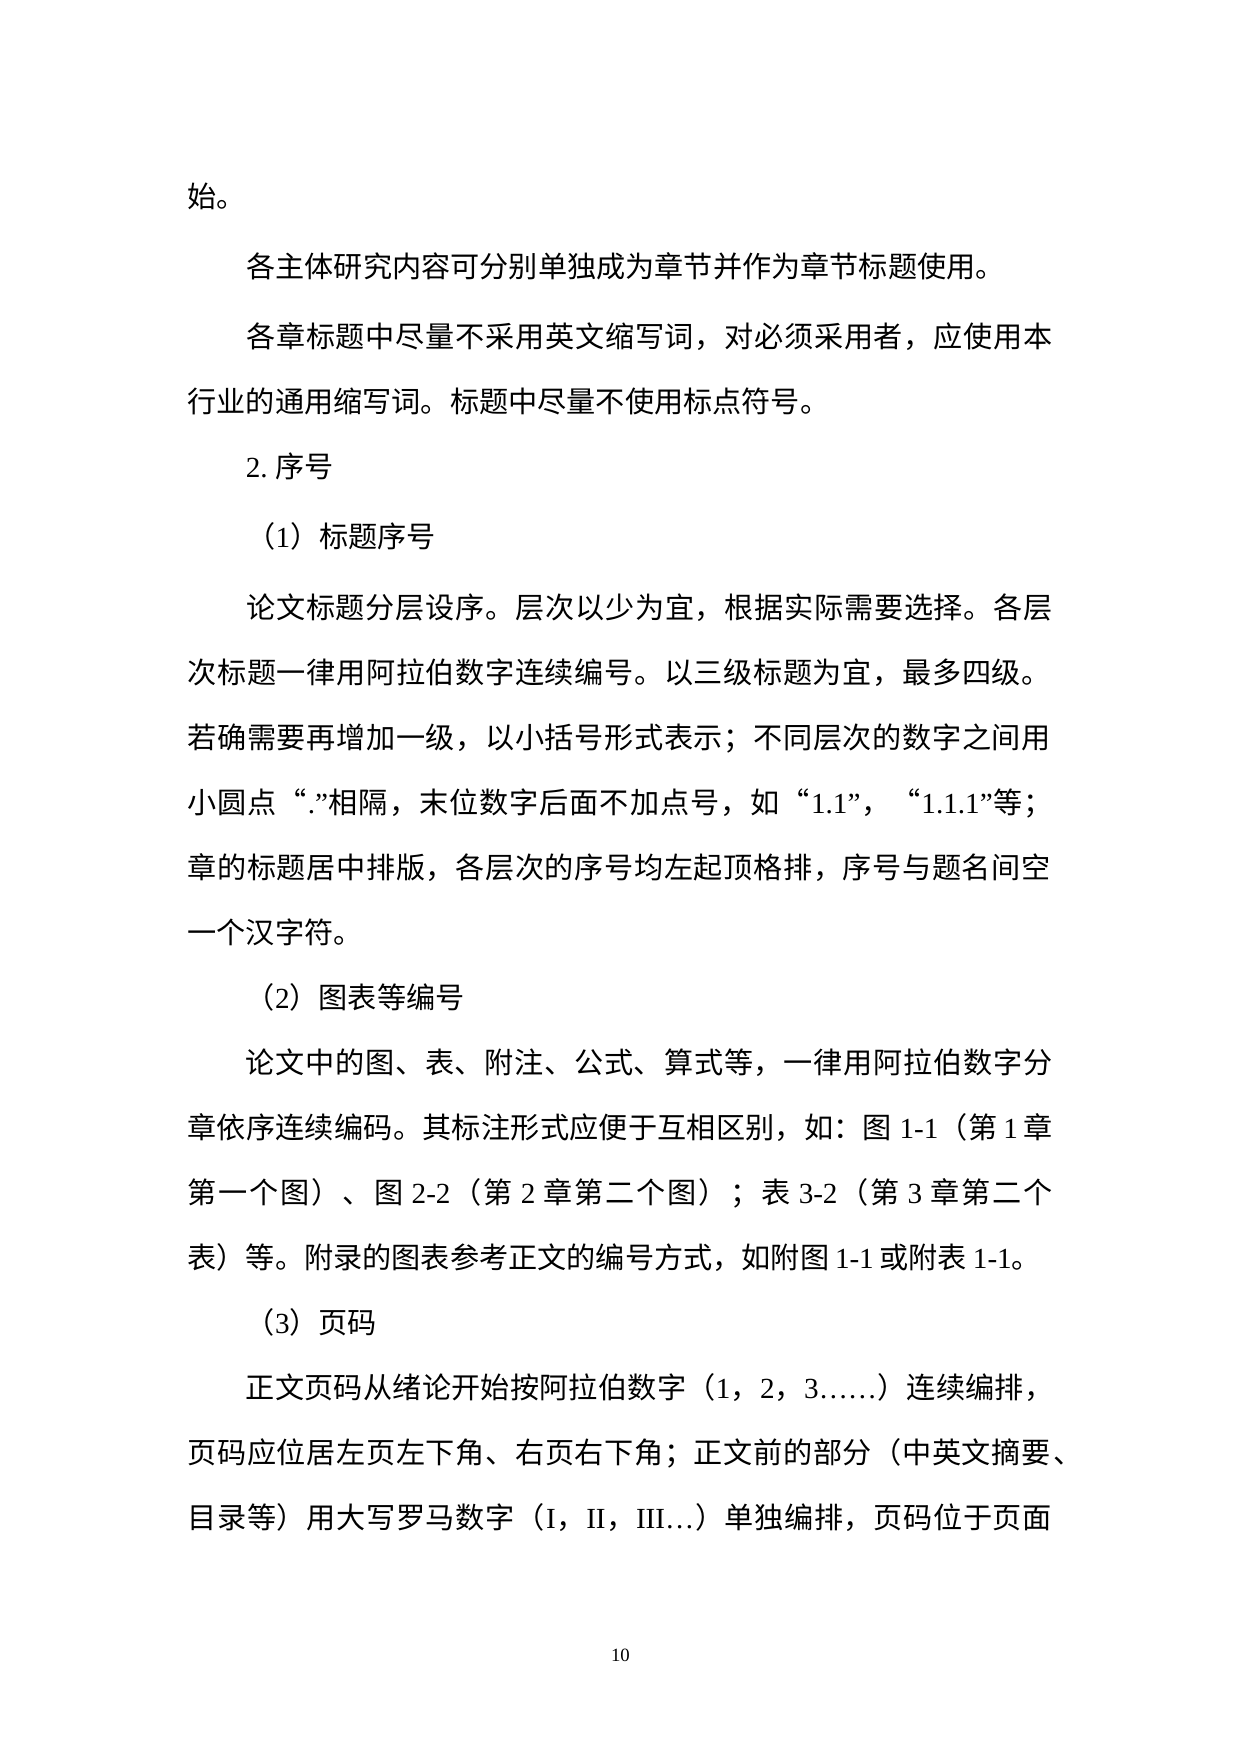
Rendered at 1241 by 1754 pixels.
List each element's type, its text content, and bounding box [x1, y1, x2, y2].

text 各章标题中尽量不采用英文缩写词，对必须采用者，应使用本行业的通用缩写词。标题中尽量不使用标点符号。 [187, 302, 1053, 432]
text 2. 序号 [187, 432, 1053, 497]
text 论文标题分层设序。层次以少为宜，根据实际需要选择。各层次标题一律用阿拉伯数字连续编号。以三级标题为宜，最多四级。若确需要再增加一级，以小括号形式表示；不同层次的数字之间用小圆点“.”相隔，末位数字后面不加点号，如“1.1”，“1.1.1”等；章的标题居中排版，各层次的序号均左起顶格排，序号与题名间空一个汉字符。 [187, 573, 1053, 963]
text （2）图表等编号 [187, 963, 1053, 1028]
text 论文中的图、表、附注、公式、算式等，一律用阿拉伯数字分章依序连续编码。其标注形式应便于互相区别，如：图1-1（第1章第一个图）、图2-2（第2章第二个图）；表3-2（第3章第二个表）等。附录的图表参考正文的编号方式，如附图1-1或附表1-1。 [187, 1028, 1053, 1288]
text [187, 1353, 1053, 1548]
text （3）页码 [187, 1288, 1053, 1353]
text （1）标题序号 [187, 503, 1053, 568]
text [187, 162, 1053, 227]
text 各主体研究内容可分别单独成为章节并作为章节标题使用。 [187, 232, 1053, 297]
